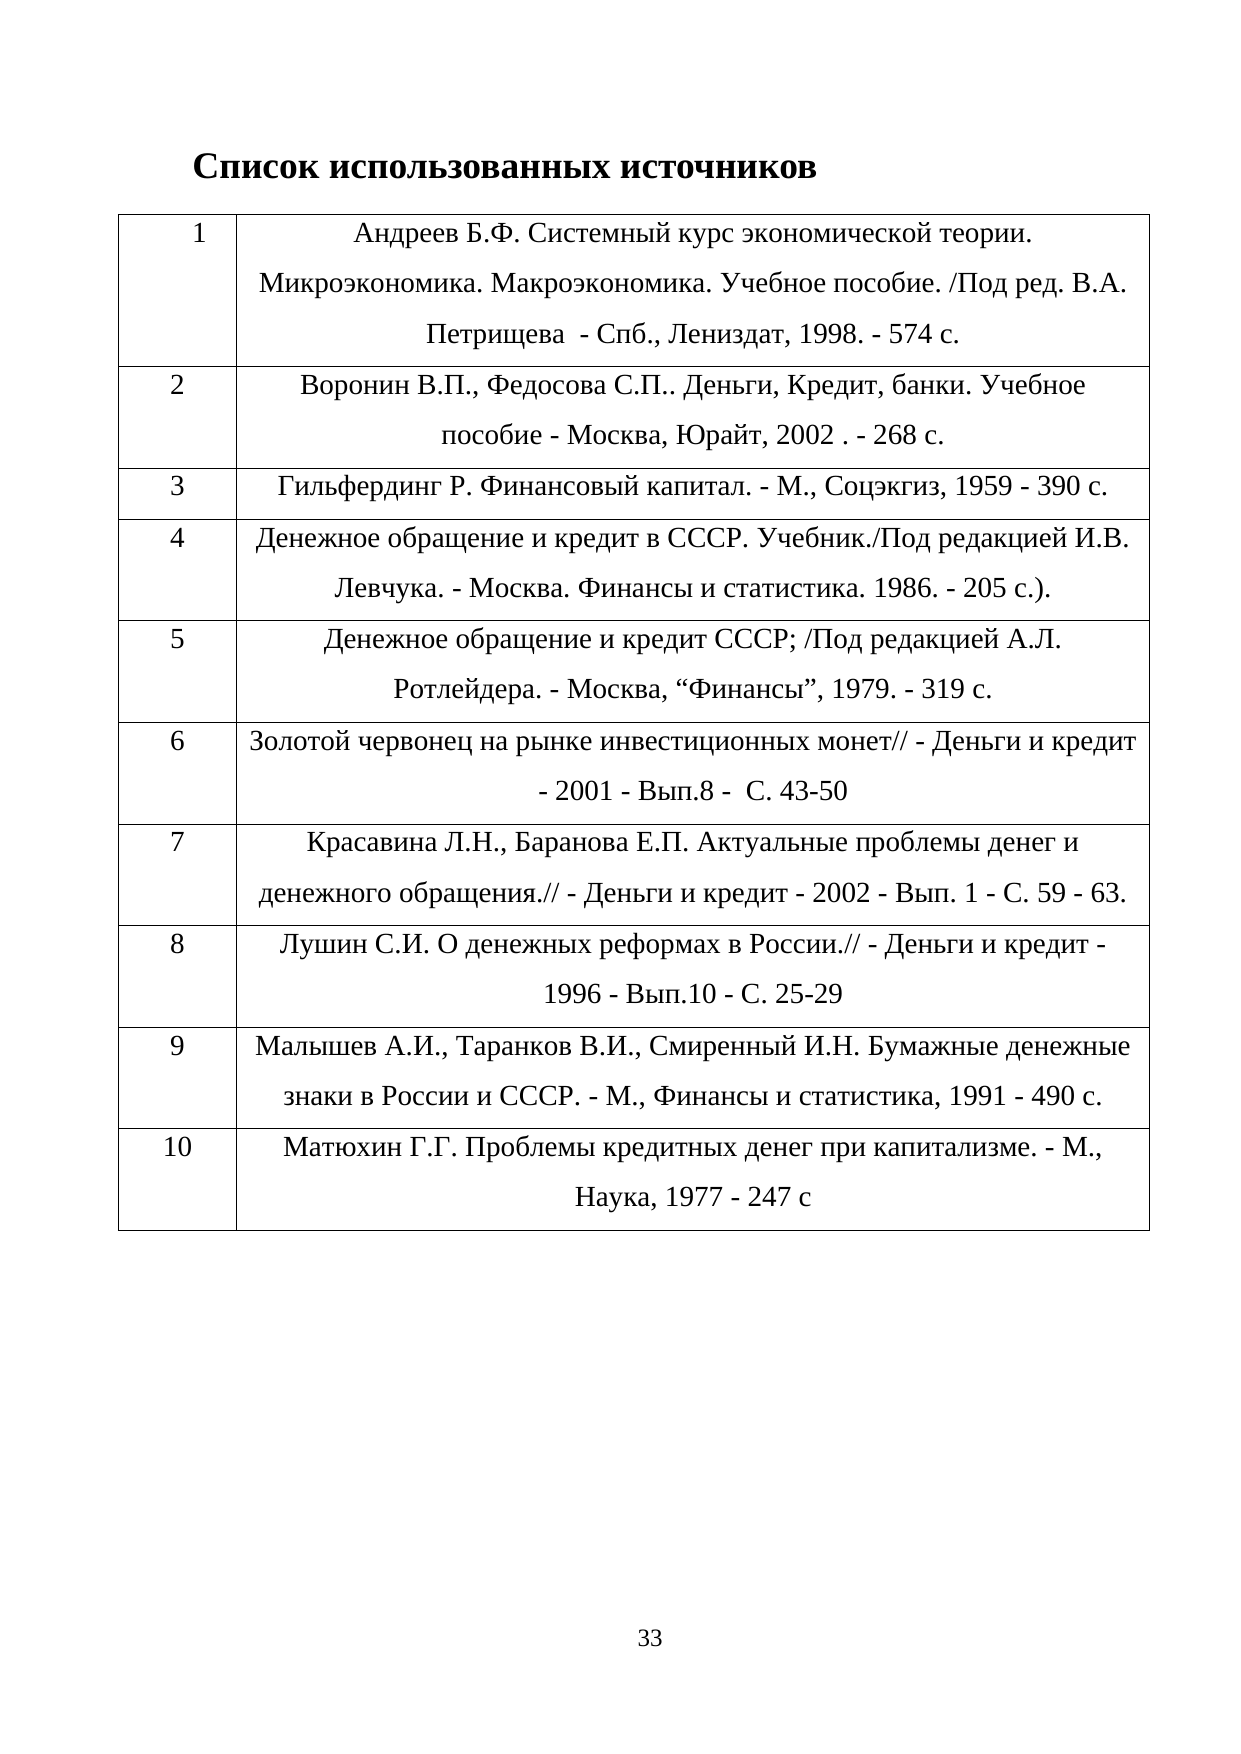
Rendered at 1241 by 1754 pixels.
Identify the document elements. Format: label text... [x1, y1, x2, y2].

table_cell 7 [119, 825, 236, 925]
table_cell 5 [119, 621, 236, 722]
table_cell Золотой червонец на рынке инвестиционных монет// - Деньги и кредит - 2001 - Вып.8 - С. 43-50 [237, 723, 1149, 823]
table_cell 10 [119, 1129, 236, 1230]
table_cell Гильфердинг Р. Финансовый капитал. - М., Соцэкгиз, 1959 - 390 с. [237, 469, 1149, 519]
table_cell Красавина Л.Н., Баранова Е.П. Актуальные проблемы денег и денежного обращения.// - Деньги и кредит - 2002 - Вып. 1 - С. 59 - 63. [237, 825, 1149, 925]
table_cell 3 [119, 469, 236, 519]
table_header Андреев Б.Ф. Системный курс экономической теории. Микроэкономика. Макроэкономика. Учебное пособие. /Под ред. В.А. Петрищева - Спб., Лениздат, 1998. - 574 с. [237, 215, 1149, 366]
table_cell 9 [119, 1028, 236, 1128]
table_cell Денежное обращение и кредит СССР; /Под редакцией А.Л. Ротлейдера. - Москва, “Финансы”, 1979. - 319 c. [237, 621, 1149, 722]
table_header 1 [119, 215, 236, 366]
table_cell 2 [119, 367, 236, 467]
table_cell 8 [119, 926, 236, 1027]
table_cell Воронин В.П., Федосова С.П.. Деньги, Кредит, банки. Учебное пособие - Москва, Юрайт, 2002 . - 268 с. [237, 367, 1149, 467]
table_cell Малышев А.И., Таранков В.И., Смиренный И.Н. Бумажные денежные знаки в России и СССР. - М., Финансы и статистика, 1991 - 490 с. [237, 1028, 1149, 1128]
subtitle Список использованных источников [118, 143, 1181, 186]
table_cell 6 [119, 723, 236, 823]
table_cell Лушин С.И. О денежных реформах в России.// - Деньги и кредит - 1996 - Вып.10 - С. 25-29 [237, 926, 1149, 1027]
table_cell Денежное обращение и кредит в СССР. Учебник./Под редакцией И.В. Левчука. - Москва. Финансы и статистика. 1986. - 205 с.). [237, 520, 1149, 620]
table_cell 4 [119, 520, 236, 620]
table_cell Матюхин Г.Г. Проблемы кредитных денег при капитализме. - М., Наука, 1977 - 247 с [237, 1129, 1149, 1230]
